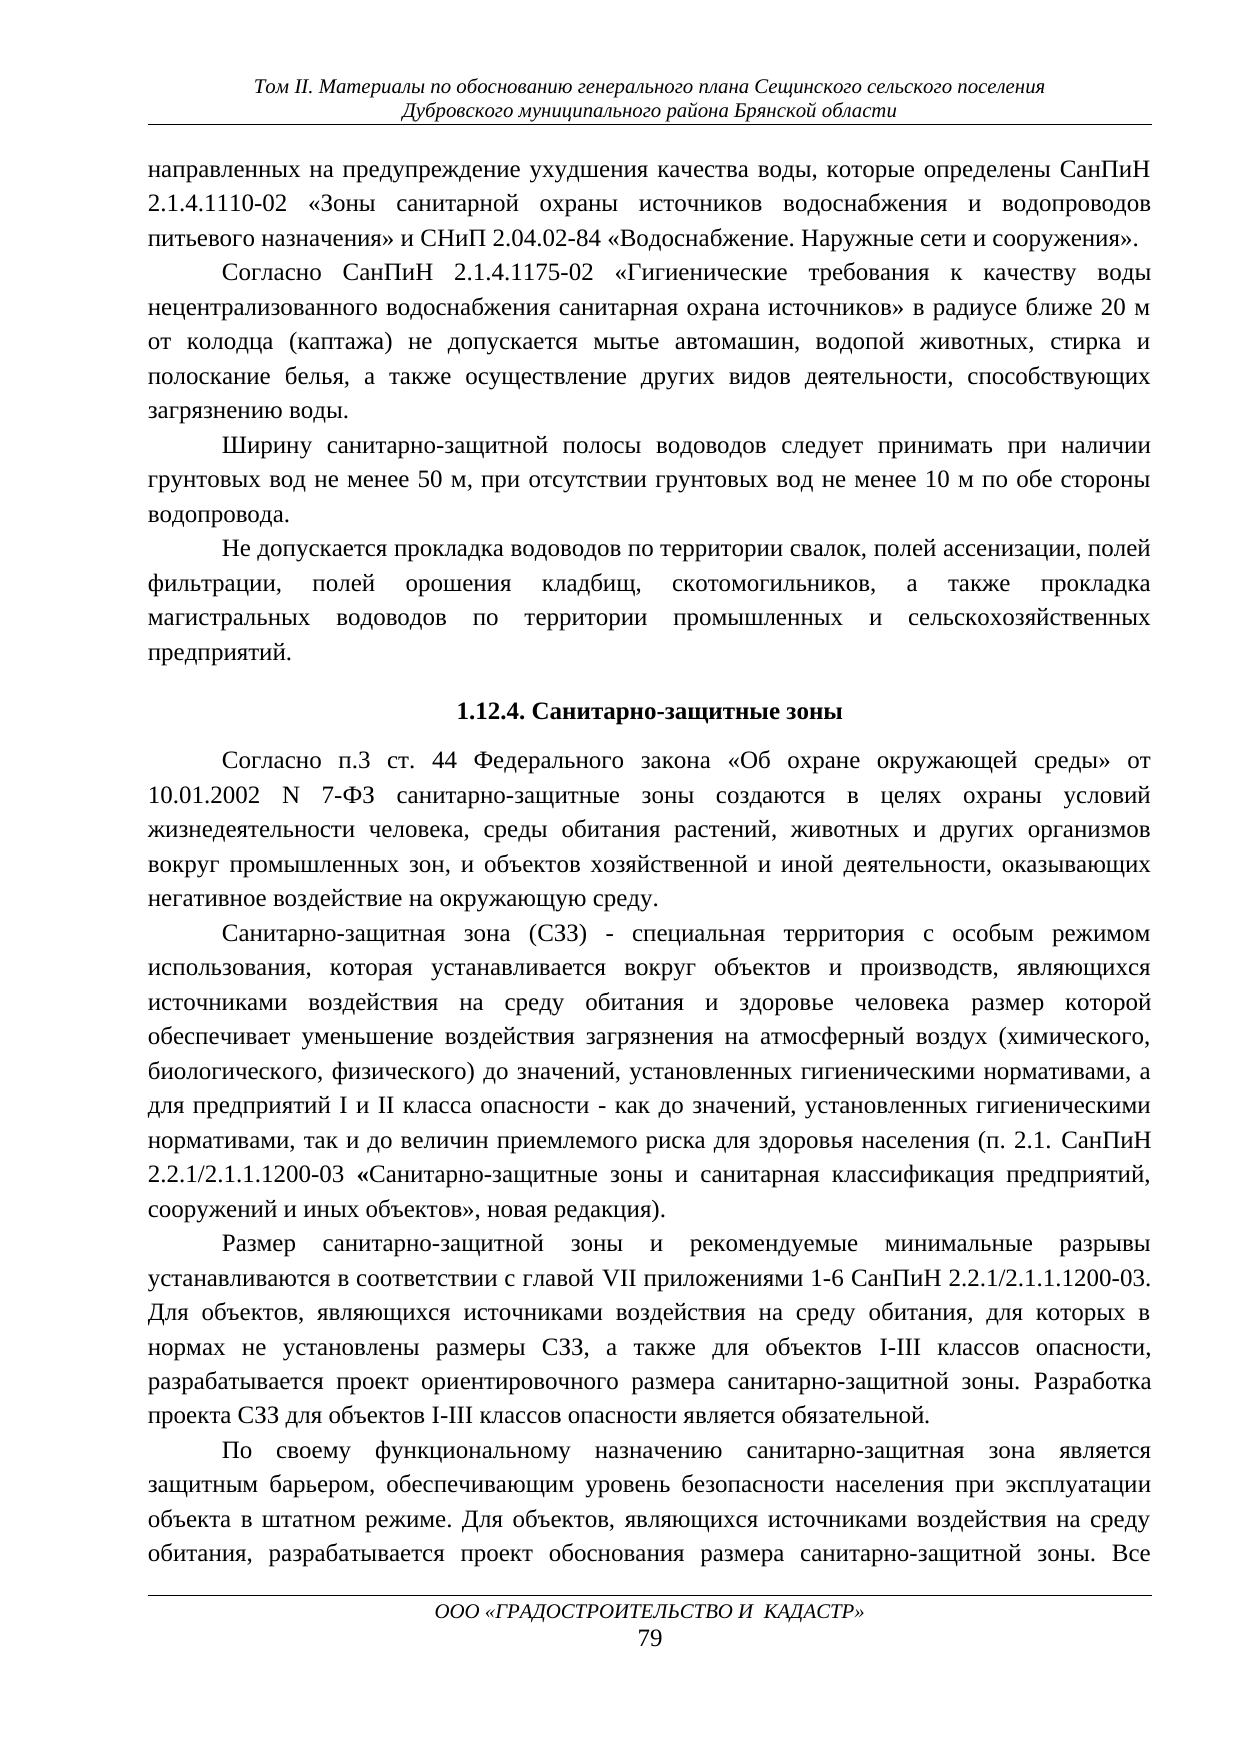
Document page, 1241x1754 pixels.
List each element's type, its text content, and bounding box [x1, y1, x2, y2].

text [148, 1435, 1152, 1567]
text Согласно п.3 ст. 44 Федерального закона «Об охране окружающей среды» от 10.01.2002 N 7-ФЗ санитарно-защитные зоны создаются в целях охраны условий жизнедеятельности человека, среды обитания растений, животных и других организмов вокруг промышленных зон, и объектов хозяйственной и иной деятельности, оказывающих негативное воздействие на окружающую среду. [148, 745, 1152, 912]
subtitle 1.12.4. Санитарно-защитные зоны [148, 696, 1152, 725]
text Ширину санитарно-защитной полосы водоводов следует принимать при наличии грунтовых вод не менее 50 м, при отсутствии грунтовых вод не менее по обе стороны водопровода. [148, 430, 1152, 527]
text Согласно СанПиН 2.1.4.1175-02 «Гигиенические требования к качеству воды нецентрализованного водоснабжения санитарная охрана источников» в радиусе ближе от колодца (каптажа) не допускается мытье автомашин, водопой животных, стирка и полоскание белья, а также осуществление других видов деятельности, способствующих загрязнению воды. [148, 257, 1152, 424]
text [148, 154, 1152, 252]
text Санитарно-защитная зона (СЗЗ) - специальная территория с особым режимом использования, которая устанавливается вокруг объектов и производств, являющихся источниками воздействия на среду обитания и здоровье человека размер которой обеспечивает уменьшение воздействия загрязнения на атмосферный воздух (химического, биологического, физического) до значений, установленных гигиеническими нормативами, а для предприятий I и II класса опасности - как до значений, установленных гигиеническими нормативами, так и до величин приемлемого риска для здоровья населения (п. 2.1. СанПиН 2.2.1/2.1.1.1200-03 «Санитарно-защитные зоны и санитарная классификация предприятий, сооружений и иных объектов», новая редакция). [148, 918, 1152, 1222]
text Размер санитарно-защитной зоны и рекомендуемые минимальные разрывы устанавливаются в соответствии с главой VII приложениями 1-6 СанПиН 2.2.1/2.1.1.1200-03. Для объектов, являющихся источниками воздействия на среду обитания, для которых в нормах не установлены размеры СЗЗ, а также для объектов I-III классов опасности, разрабатывается проект ориентировочного размера санитарно-защитной зоны. Разработка проекта СЗЗ для объектов I-III классов опасности является обязательной. [148, 1228, 1152, 1429]
text Не допускается прокладка водоводов по территории свалок, полей ассенизации, полей фильтрации, полей орошения кладбищ, скотомогильников, а также прокладка магистральных водоводов по территории промышленных и сельскохозяйственных предприятий. [148, 533, 1152, 665]
